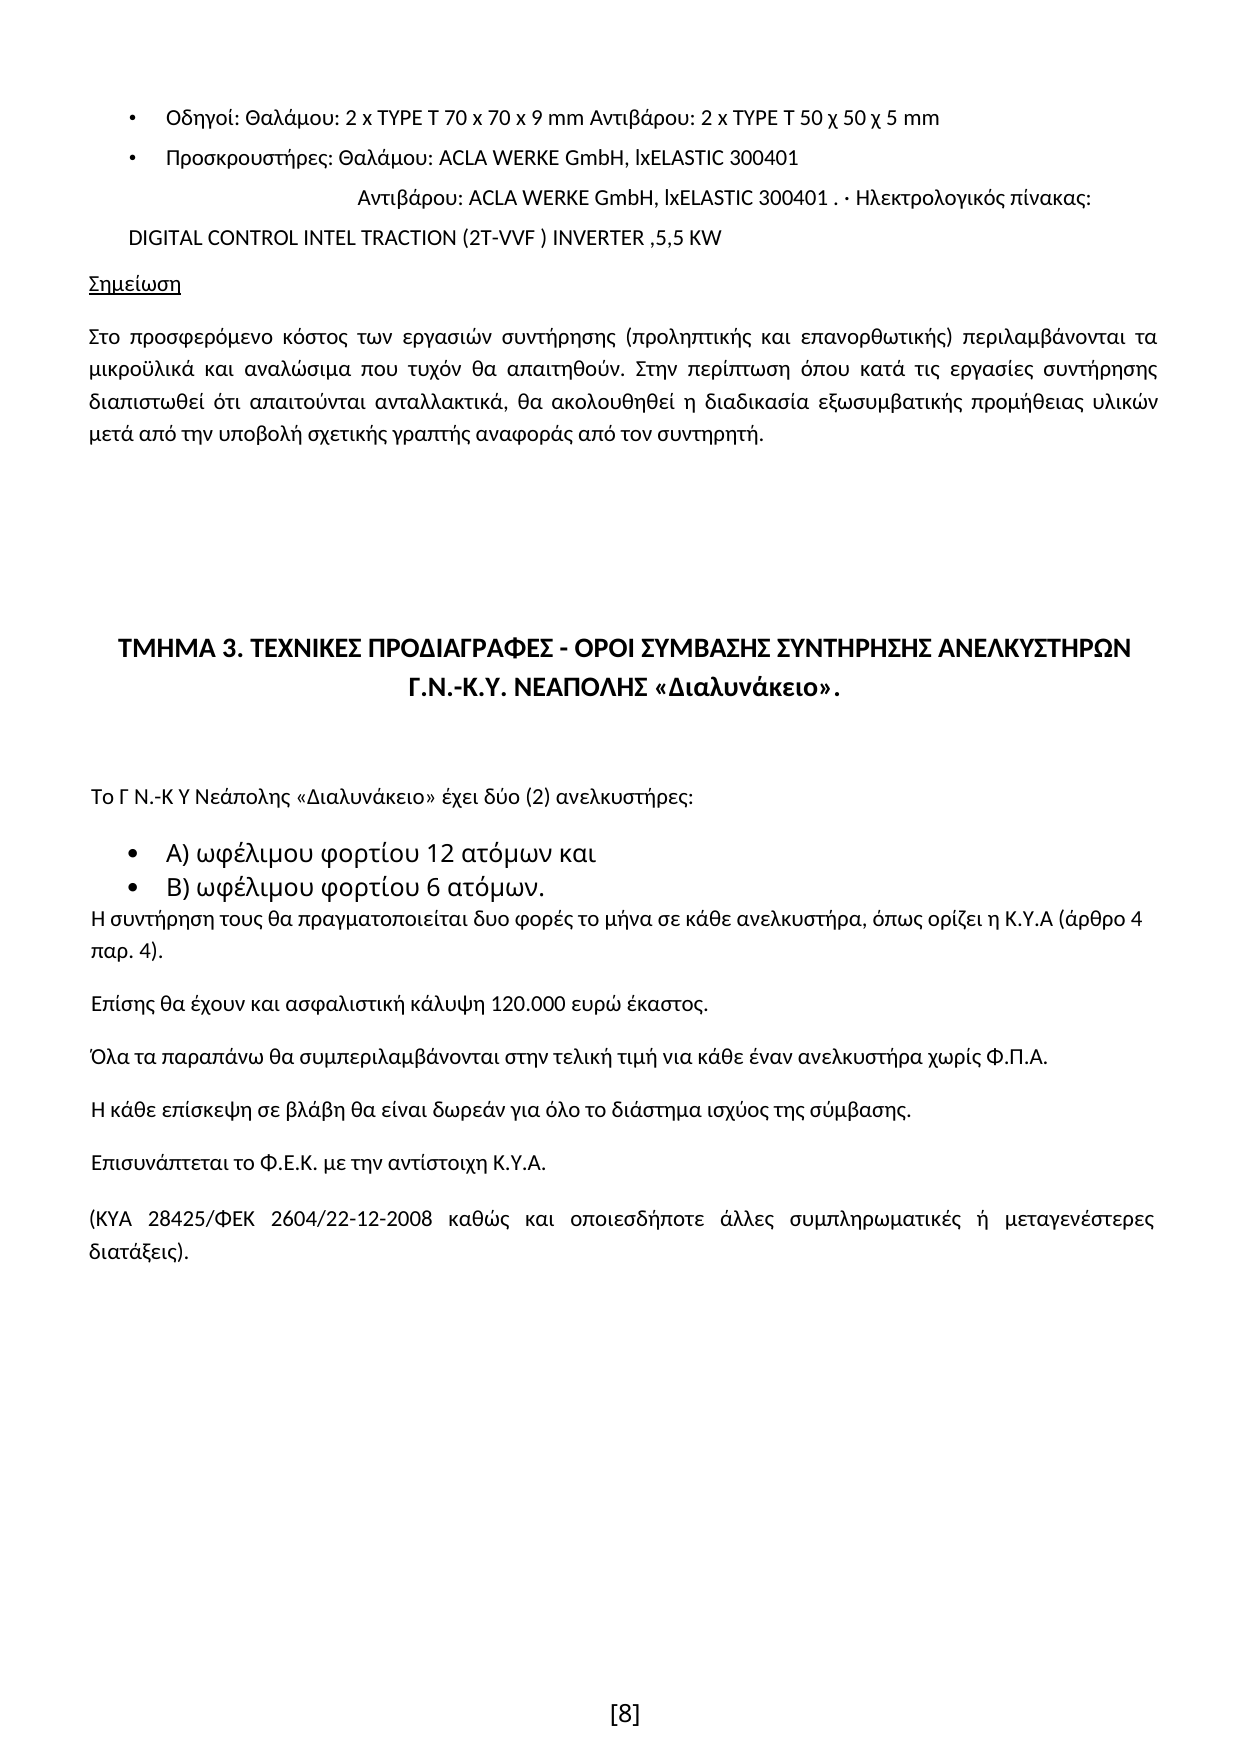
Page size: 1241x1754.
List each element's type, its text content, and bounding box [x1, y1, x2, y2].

text Όλα τα παραπάνω θα συμπεριλαμβάνονται στην τελική τιμή νια κάθε έναν ανελκυστήρα χωρίς Φ.Π.Α. [91, 1042, 1161, 1070]
text Επίσης θα έχουν και ασφαλιστική κάλυψη 120.000 ευρώ έκαστος. [91, 989, 1161, 1017]
text (ΚΥΑ 28425/ΦΕΚ 2604/22-12-2008 καθώς και οποιεσδήποτε άλλες συμπληρωματικές ή μεταγενέστερες διατάξεις). [89, 1201, 1155, 1266]
list Οδηγοί: Θαλάμου: 2 x ΤΥΡΕ Τ 70 x 70 x 9 mm Αντιβάρου: 2 x TYPE Τ 50 χ 50 χ 5 mm [128, 92, 1159, 133]
text ΤΜΗΜΑ 3. ΤΕΧΝΙΚΕΣ ΠΡΟΔΙΑΓΡΑΦΕΣ - ΟΡΟΙ ΣΥΜΒΑΣΗΣ ΣΥΝΤΗΡΗΣΗΣ ΑΝΕΛΚΥΣΤΗΡΩΝ Γ.Ν.-K.Υ. ΝΕΑΠΟΛΗΣ «Διαλυνάκειο». [89, 630, 1161, 703]
list Προσκρουστήρες: Θαλάμου: ACLA WERKE GmbH, lxELASTIC 300401 [128, 133, 1161, 173]
text Αντιβάρου: ACLA WERKE GmbH, lxELASTIC 300401 . · Ηλεκτρολογικός πίνακας: DIGITAL CONTROL INTEL TRACTION (2T-VVF ) INVERTER ,5,5 KW [128, 173, 1101, 253]
text Το Γ Ν.-Κ Υ Νεάπολης «Διαλυνάκειο» έχει δύο (2) ανελκυστήρες: [91, 782, 1161, 811]
text Σημείωση [89, 269, 1159, 297]
text Η συντήρηση τους θα πραγματοποιείται δυο φορές το μήνα σε κάθε ανελκυστήρα, όπως ορίζει η Κ.Υ.Α (άρθρο 4 παρ. 4). [91, 904, 1161, 964]
text Επισυνάπτεται το Φ.Ε.Κ. με την αντίστοιχη Κ.Υ.Α. [91, 1148, 1128, 1176]
list Β) ωφέλιμου φορτίου 6 ατόμων. [128, 869, 1161, 904]
text Στο προσφερόμενο κόστος των εργασιών συντήρησης (προληπτικής και επανορθωτικής) περιλαμβάνονται τα μικροϋλικά και αναλώσιμα που τυχόν θα απαιτηθούν. Στην περίπτωση όπου κατά τις εργασίες συντήρησης διαπιστωθεί ότι απαιτούνται ανταλλακτικά, θα ακολουθηθεί η διαδικασία εξωσυμβατικής προμήθειας υλικών μετά από την υποβολή σχετικής γραπτής αναφοράς από τον συντηρητή. [89, 322, 1159, 447]
list Α) ωφέλιμου φορτίου 12 ατόμων και [128, 836, 1161, 869]
text Η κάθε επίσκεψη σε βλάβη θα είναι δωρεάν για όλο το διάστημα ισχύος της σύμβασης. [91, 1095, 1128, 1123]
